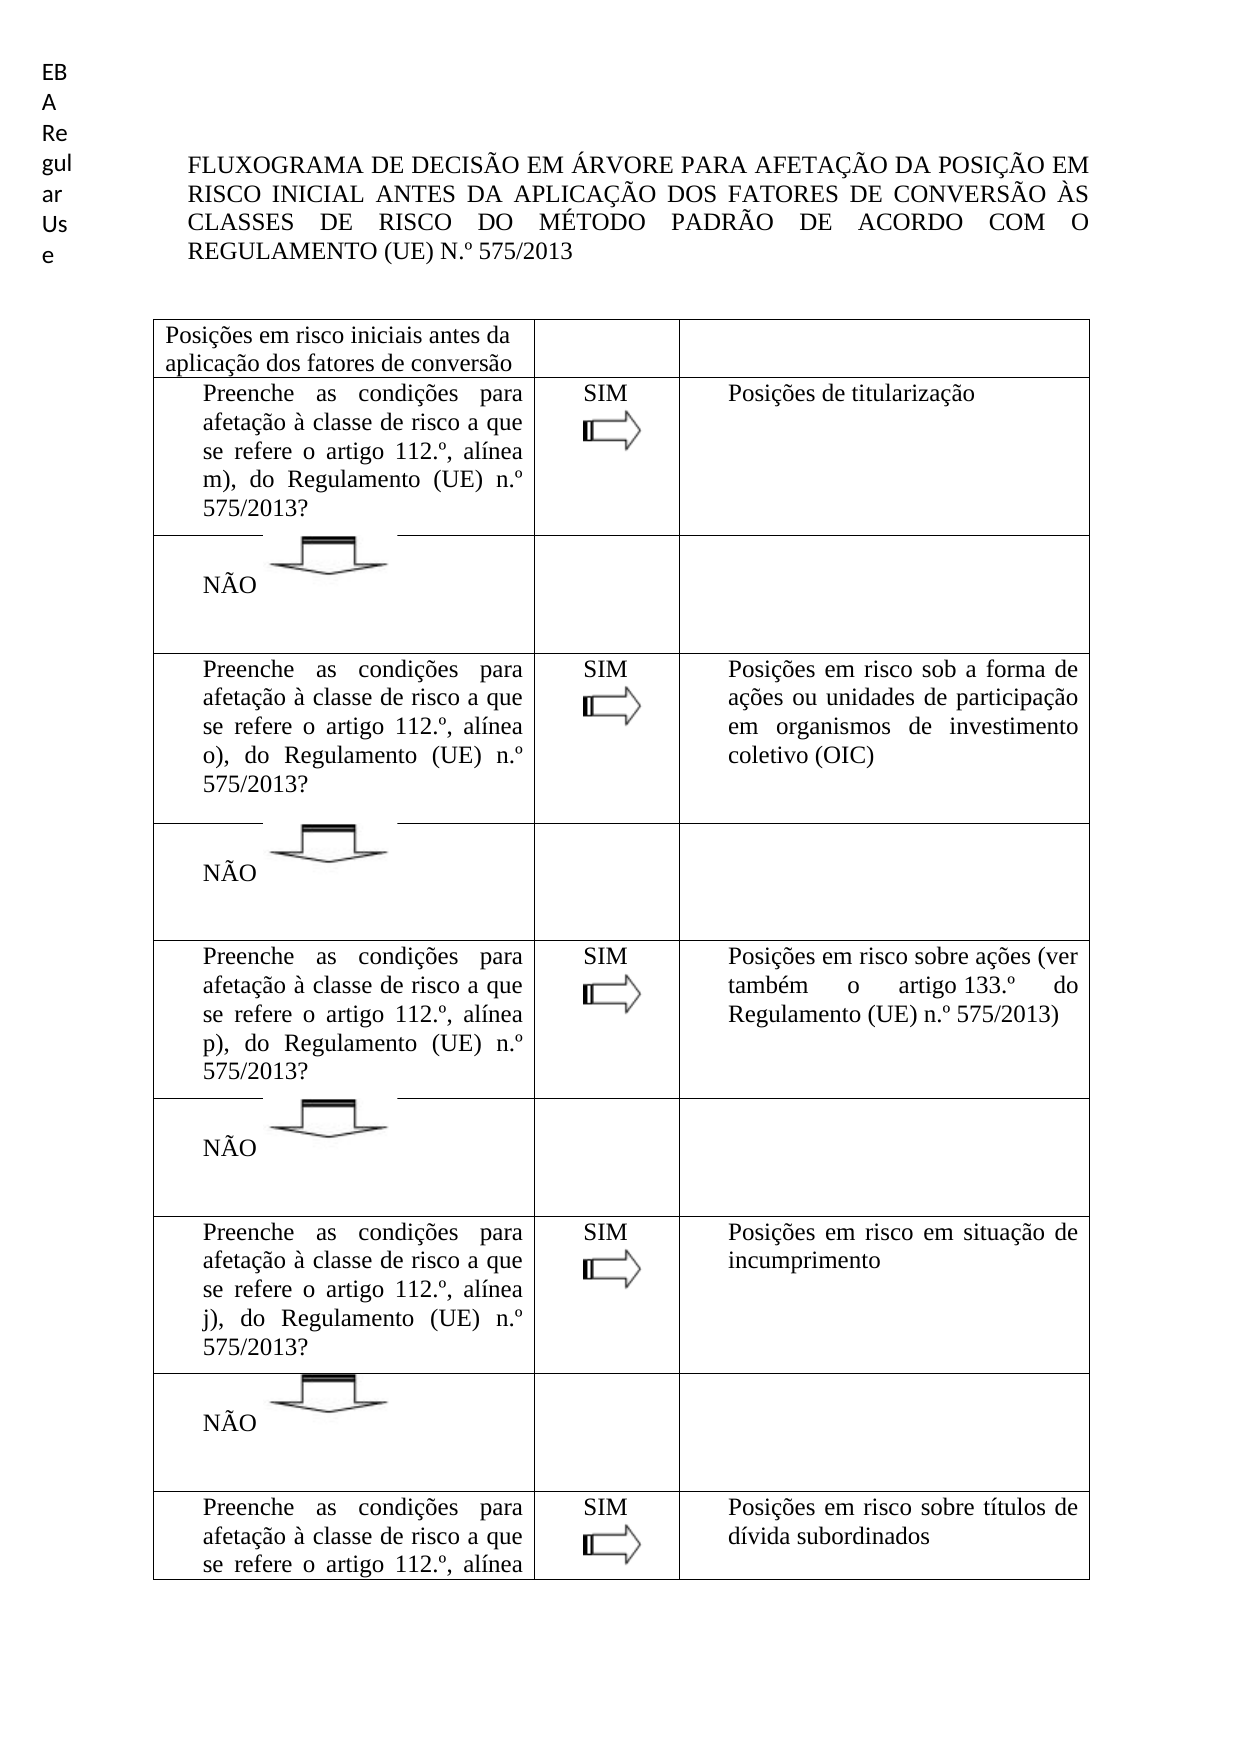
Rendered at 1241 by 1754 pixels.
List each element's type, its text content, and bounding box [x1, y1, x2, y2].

picture [263, 1374, 398, 1432]
table_cell SIM [535, 941, 679, 1098]
table_cell Posições de titularização [680, 378, 1089, 534]
table_cell NÃO [154, 536, 534, 653]
table_header Posições em risco iniciais antes da aplicação dos fatores de conversão [154, 320, 534, 377]
picture [583, 407, 644, 453]
table_header [680, 320, 1089, 377]
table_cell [154, 1492, 534, 1579]
table_cell SIM [535, 654, 679, 822]
table_cell [680, 536, 1089, 653]
picture [263, 823, 398, 882]
picture [583, 682, 644, 728]
table_cell Preenche as condições para afetação à classe de risco a que se refere o artigo 112.º, alínea j), do Regulamento (UE) n.º 575/2013? [154, 1217, 534, 1373]
table_cell Posições em risco sobre ações (ver também o artigo 133.º do Regulamento (UE) n.º 575/2013) [680, 941, 1089, 1098]
table_cell Preenche as condições para afetação à classe de risco a que se refere o artigo 112.º, alínea m), do Regulamento (UE) n.º 575/2013? [154, 378, 534, 534]
table_cell Posições em risco sob a forma de ações ou unidades de participação em organismos de investimento coletivo (OIC) [680, 654, 1089, 822]
table_cell NÃO [154, 1374, 534, 1491]
table_cell Preenche as condições para afetação à classe de risco a que se refere o artigo 112.º, alínea o), do Regulamento (UE) n.º 575/2013? [154, 654, 534, 822]
picture [583, 1520, 644, 1567]
table_cell NÃO [154, 1099, 534, 1216]
picture [583, 1245, 644, 1291]
picture [263, 535, 398, 594]
table_cell [680, 1099, 1089, 1216]
table_cell SIM [535, 1492, 679, 1579]
table_cell Preenche as condições para afetação à classe de risco a que se refere o artigo 112.º, alínea p), do Regulamento (UE) n.º 575/2013? [154, 941, 534, 1098]
table_cell [535, 1374, 679, 1491]
table_cell [680, 1374, 1089, 1491]
table_cell NÃO [154, 824, 534, 940]
picture [583, 970, 644, 1016]
table_cell SIM [535, 1217, 679, 1373]
table_cell Posições em risco em situação de incumprimento [680, 1217, 1089, 1373]
table_cell SIM [535, 378, 679, 534]
text FLUXOGRAMA DE DECISÃO EM ÁRVORE PARA AFETAÇÃO DA POSIÇÃO EM RISCO INICIAL ANTES DA APLICAÇÃO DOS FATORES DE CONVERSÃO ÀS CLASSES DE RISCO DO MÉTODO PADRÃO DE ACORDO COM O REGULAMENTO (UE) N.º 575/2013 [187, 150, 1090, 265]
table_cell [680, 1492, 1089, 1579]
table_cell [535, 1099, 679, 1216]
table_cell [535, 824, 679, 940]
picture [263, 1098, 398, 1157]
table_cell [680, 824, 1089, 940]
table_cell [535, 536, 679, 653]
table_header [535, 320, 679, 377]
